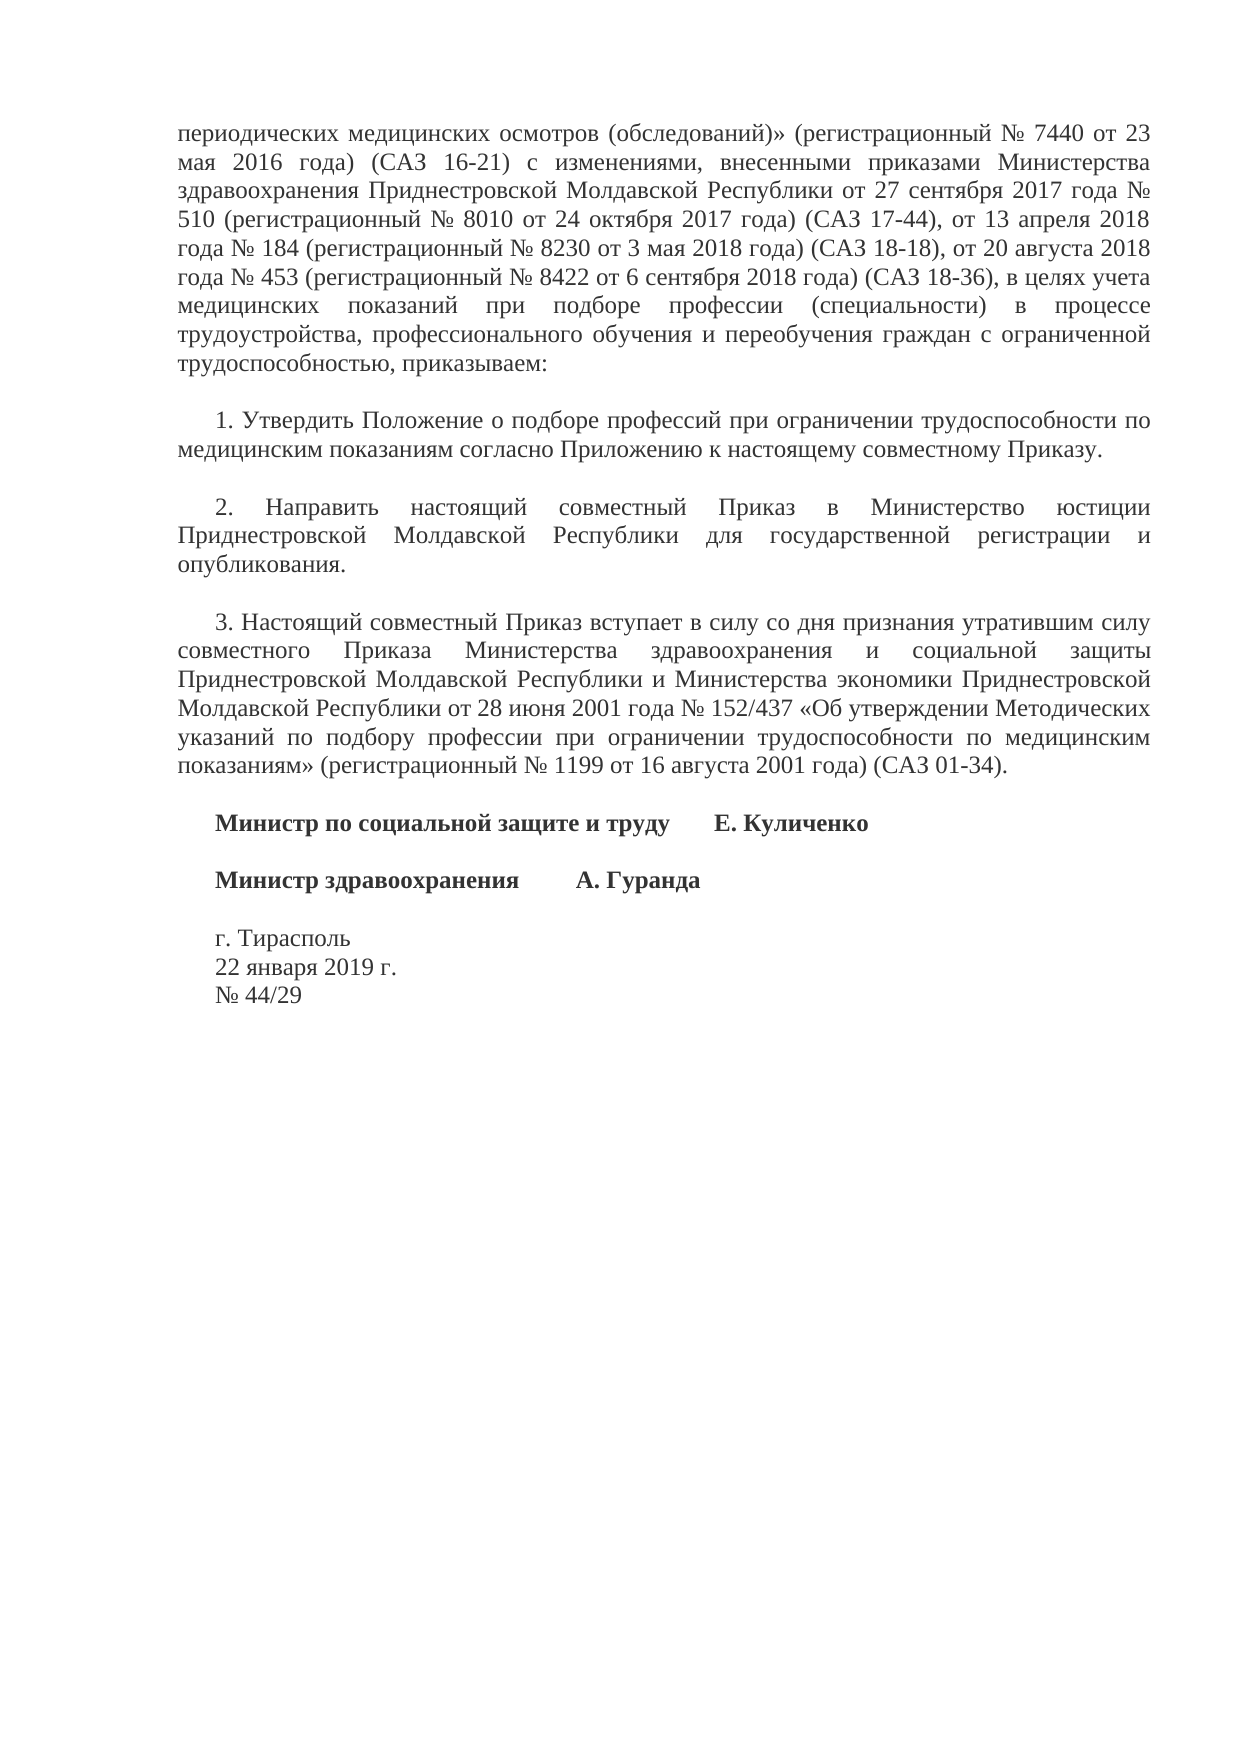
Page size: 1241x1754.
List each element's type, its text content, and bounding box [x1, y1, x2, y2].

text г. Тирасполь [177, 923, 1152, 952]
text Министр по социальной защите и труду Е. Куличенко [177, 808, 1152, 837]
text № 44/29 [177, 981, 1152, 1009]
text 22 января 2019 г. [177, 952, 1152, 981]
text 2. Направить настоящий совместный Приказ в Министерство юстиции Приднестровской Молдавской Республики для государственной регистрации и опубликования. [177, 492, 1152, 578]
text 3. Настоящий совместный Приказ вступает в силу со дня признания утратившим силу совместного Приказа Министерства здравоохранения и социальной защиты Приднестровской Молдавской Республики и Министерства экономики Приднестровской Молдавской Республики от 28 июня 2001 года № 152/437 «Об утверждении Методических указаний по подбору профессии при ограничении трудоспособности по медицинским показаниям» (регистрационный № 1199 от 16 августа 2001 года) (САЗ 01-34). [177, 607, 1152, 779]
text 1. Утвердить Положение о подборе профессий при ограничении трудоспособности по медицинским показаниям согласно Приложению к настоящему совместному Приказу. [177, 406, 1152, 463]
text Министр здравоохранения А. Гуранда [177, 866, 1152, 894]
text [177, 118, 1152, 377]
